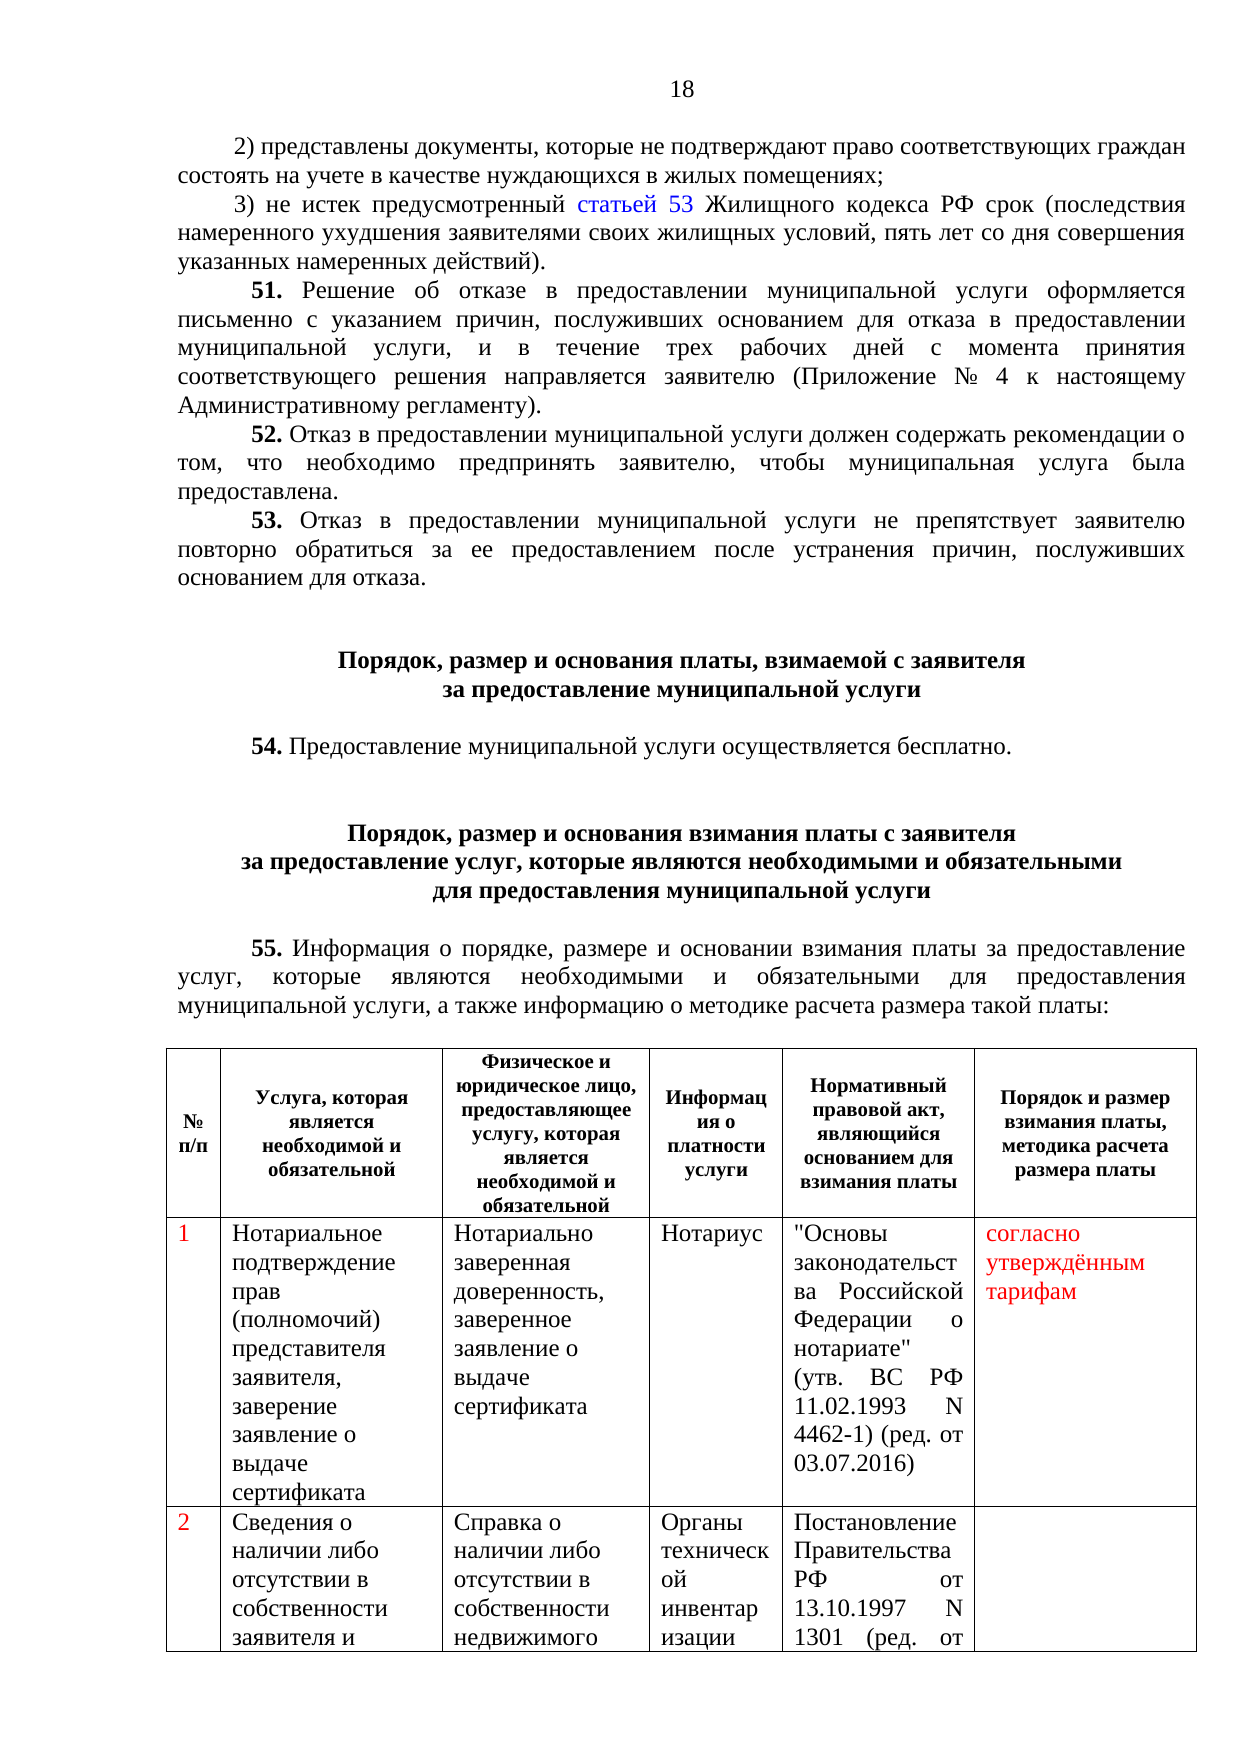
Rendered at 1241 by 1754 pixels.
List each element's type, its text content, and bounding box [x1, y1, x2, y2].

text 52. Отказ в предоставлении муниципальной услуги должен содержать рекомендации о том, что необходимо предпринять заявителю, чтобы муниципальная услуга была предоставлена. [177, 419, 1186, 505]
text 3) не истек предусмотренный статьей 53 Жилищного кодекса РФ срок (последствия намеренного ухудшения заявителями своих жилищных условий, пять лет со дня совершения указанных намеренных действий). [177, 189, 1186, 275]
table_cell Нотариально заверенная доверенность, заверенное заявление о выдаче сертификата [443, 1218, 649, 1506]
text 51. Решение об отказе в предоставлении муниципальной услуги оформляется письменно с указанием причин, послуживших основанием для отказа в предоставлении муниципальной услуги, и в течение трех рабочих дней с момента принятия соответствующего решения направляется заявителю (Приложение № 4 к настоящему Административному регламенту). [177, 275, 1186, 419]
table_header Физическое и юридическое лицо, предоставляющее услугу, которая является необходимой и обязательной [443, 1049, 649, 1217]
table_cell [975, 1507, 1196, 1651]
table_cell согласно утверждённым тарифам [975, 1218, 1196, 1506]
table_cell 2 [167, 1507, 220, 1651]
table_cell Справка о наличии либо отсутствии в собственности недвижимого имущества [443, 1507, 649, 1651]
text для предоставления муниципальной услуги [177, 875, 1186, 904]
table_cell Нотариальное подтверждение прав (полномочий) представителя заявителя, заверение заявление о выдаче сертификата [221, 1218, 442, 1506]
table_cell Органы технической инвентаризации [650, 1507, 782, 1651]
table_cell "Основы законодательства Российской Федерации о нотариате" (утв. ВС РФ 11.02.1993 N 4462-1) (ред. от 03.07.2016) [783, 1218, 974, 1506]
text Порядок, размер и основания взимания платы с заявителя [177, 818, 1186, 846]
table_cell Нотариус [650, 1218, 782, 1506]
text Порядок, размер и основания платы, взимаемой с заявителя [177, 645, 1186, 674]
table_header Услуга, которая является необходимой и обязательной [221, 1049, 442, 1217]
text 55. Информация о порядке, размере и основании взимания платы за предоставление услуг, которые являются необходимыми и обязательными для предоставления муниципальной услуги, а также информацию о методике расчета размера такой платы: [177, 933, 1186, 1019]
text 53. Отказ в предоставлении муниципальной услуги не препятствует заявителю повторно обратиться за ее предоставлением после устранения причин, послуживших основанием для отказа. [177, 505, 1186, 591]
text за предоставление услуг, которые являются необходимыми и обязательными [177, 846, 1186, 875]
table_header Нормативный правовой акт, являющийся основанием для взимания платы [783, 1049, 974, 1217]
text за предоставление муниципальной услуги [177, 674, 1186, 703]
text 54. Предоставление муниципальной услуги осуществляется бесплатно. [177, 731, 1186, 760]
table_header № п/п [167, 1049, 220, 1217]
text 2) представлены документы, которые не подтверждают право соответствующих граждан состоять на учете в качестве нуждающихся в жилых помещениях; [177, 131, 1186, 189]
table_cell Постановление Правительства РФ от 13.10.1997 N 1301 (ред. от 30.01.2013) "О государственном учете жилищного фонда в Российской Федерации" [783, 1507, 974, 1651]
table_header Порядок и размер взимания платы, методика расчета размера платы [975, 1049, 1196, 1217]
table_header Информация о платности услуги [650, 1049, 782, 1217]
table_cell 1 [167, 1218, 220, 1506]
